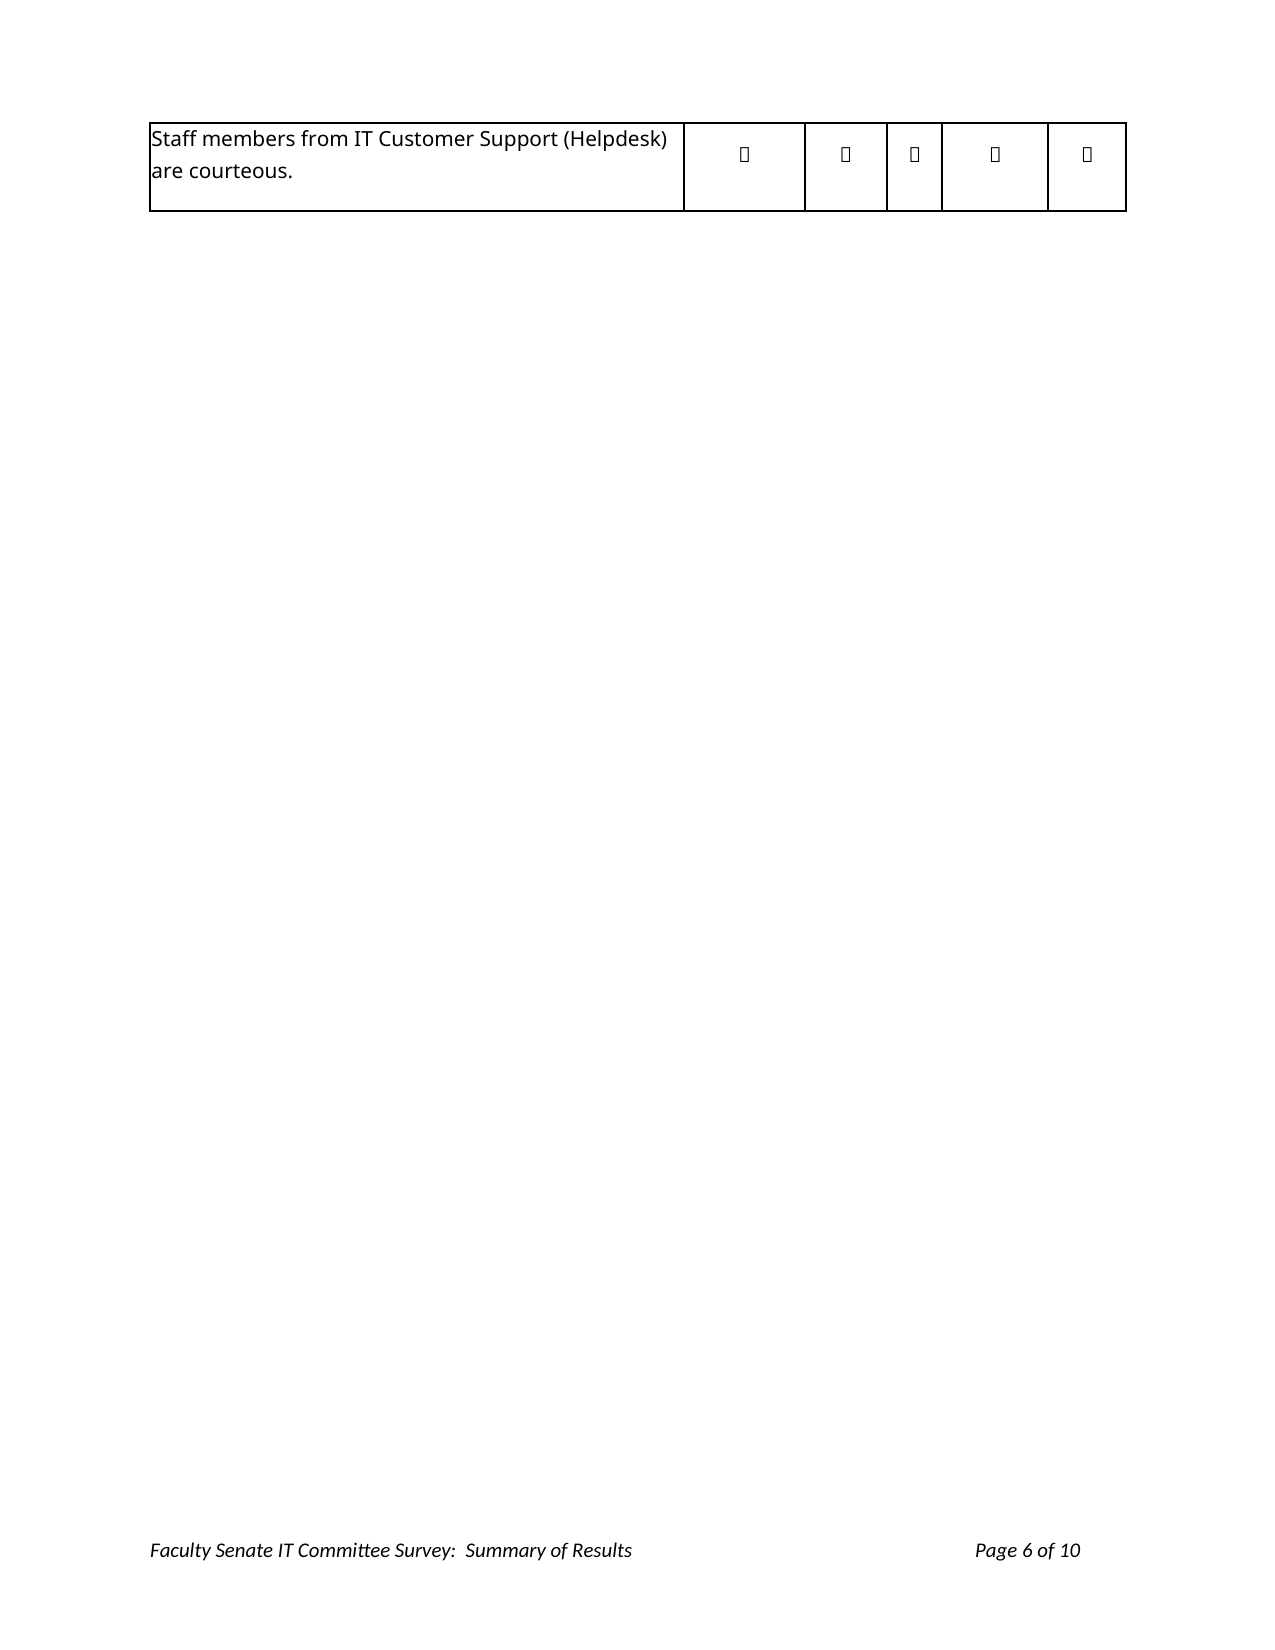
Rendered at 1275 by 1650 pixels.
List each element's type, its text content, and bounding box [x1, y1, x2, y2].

table_cell  [888, 124, 941, 210]
table_cell  [1049, 124, 1125, 210]
table_cell  [685, 124, 804, 210]
table_cell  [806, 124, 886, 210]
table_cell Staff members from IT Customer Support (Helpdesk) are courteous. [151, 124, 683, 210]
table_cell  [943, 124, 1047, 210]
